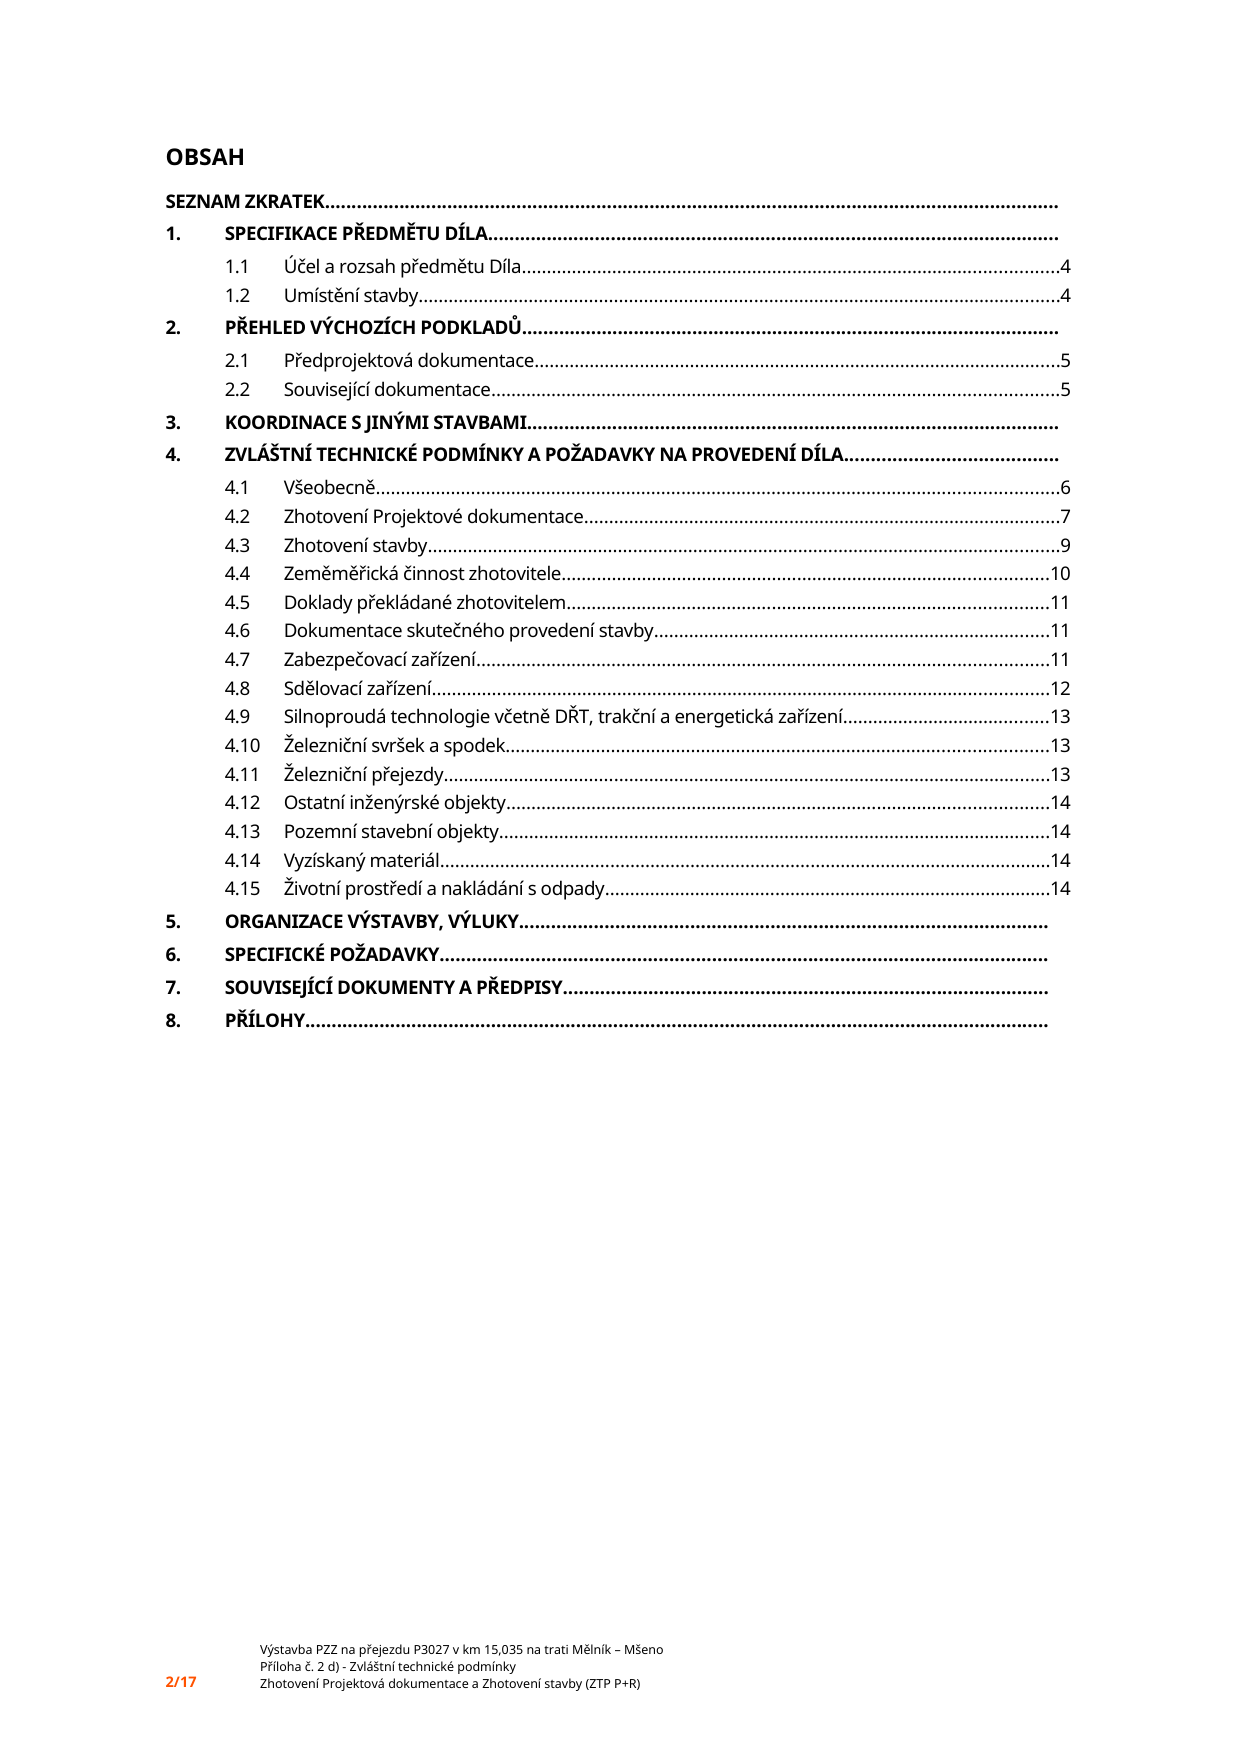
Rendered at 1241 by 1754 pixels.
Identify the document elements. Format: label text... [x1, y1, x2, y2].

text 4.11 Železniční přejezdy 13 [224, 761, 1075, 787]
text SEZNAM ZKRATEK 2 [165, 188, 1045, 214]
text 4. ZVLÁŠTNÍ TECHNICKÉ PODMÍNKY A POŽADAVKY NA PROVEDENÍ DÍLA 6 [165, 442, 1045, 467]
text 6. SPECIFICKÉ POŽADAVKY 16 [165, 941, 1045, 967]
text 4.9 Silnoproudá technologie včetně DŘT, trakční a energetická zařízení 13 [224, 704, 1075, 729]
text 4.5 Doklady překládané zhotovitelem 11 [224, 589, 1075, 615]
text 4.12 Ostatní inženýrské objekty 14 [224, 790, 1075, 815]
text Obsah [165, 141, 1075, 173]
text 2.2 Související dokumentace 5 [224, 376, 1075, 402]
text 4.2 Zhotovení Projektové dokumentace 7 [224, 503, 1075, 529]
text 4.4 Zeměměřická činnost zhotovitele 10 [224, 561, 1075, 586]
text 4.15 Životní prostředí a nakládání s odpady 14 [224, 876, 1075, 901]
text 4.3 Zhotovení stavby 9 [224, 532, 1075, 557]
text 4.7 Zabezpečovací zařízení 11 [224, 646, 1075, 672]
text 7. SOUVISEJÍCÍ DOKUMENTY A PŘEDPISY 17 [165, 974, 1045, 999]
text 4.14 Vyzískaný materiál 14 [224, 847, 1075, 872]
text 4.8 Sdělovací zařízení 12 [224, 675, 1075, 701]
text 4.13 Pozemní stavební objekty 14 [224, 818, 1075, 844]
text 2. PŘEHLED VÝCHOZÍCH PODKLADŮ 5 [165, 315, 1045, 340]
text 3. KOORDINACE S JINÝMI STAVBAMI 5 [165, 409, 1045, 434]
text 8. PŘÍLOHY 17 [165, 1007, 1045, 1032]
text 1.1 Účel a rozsah předmětu Díla 4 [224, 253, 1075, 279]
text 4.1 Všeobecně 6 [224, 474, 1075, 500]
text 5. ORGANIZACE VÝSTAVBY, VÝLUKY 16 [165, 908, 1045, 934]
text 4.6 Dokumentace skutečného provedení stavby 11 [224, 618, 1075, 643]
text 2.1 Předprojektová dokumentace 5 [224, 347, 1075, 373]
text 4.10 Železniční svršek a spodek 13 [224, 732, 1075, 758]
text 1. SPECIFIKACE PŘEDMĚTU DÍLA 4 [165, 220, 1045, 246]
text 1.2 Umístění stavby 4 [224, 282, 1075, 307]
